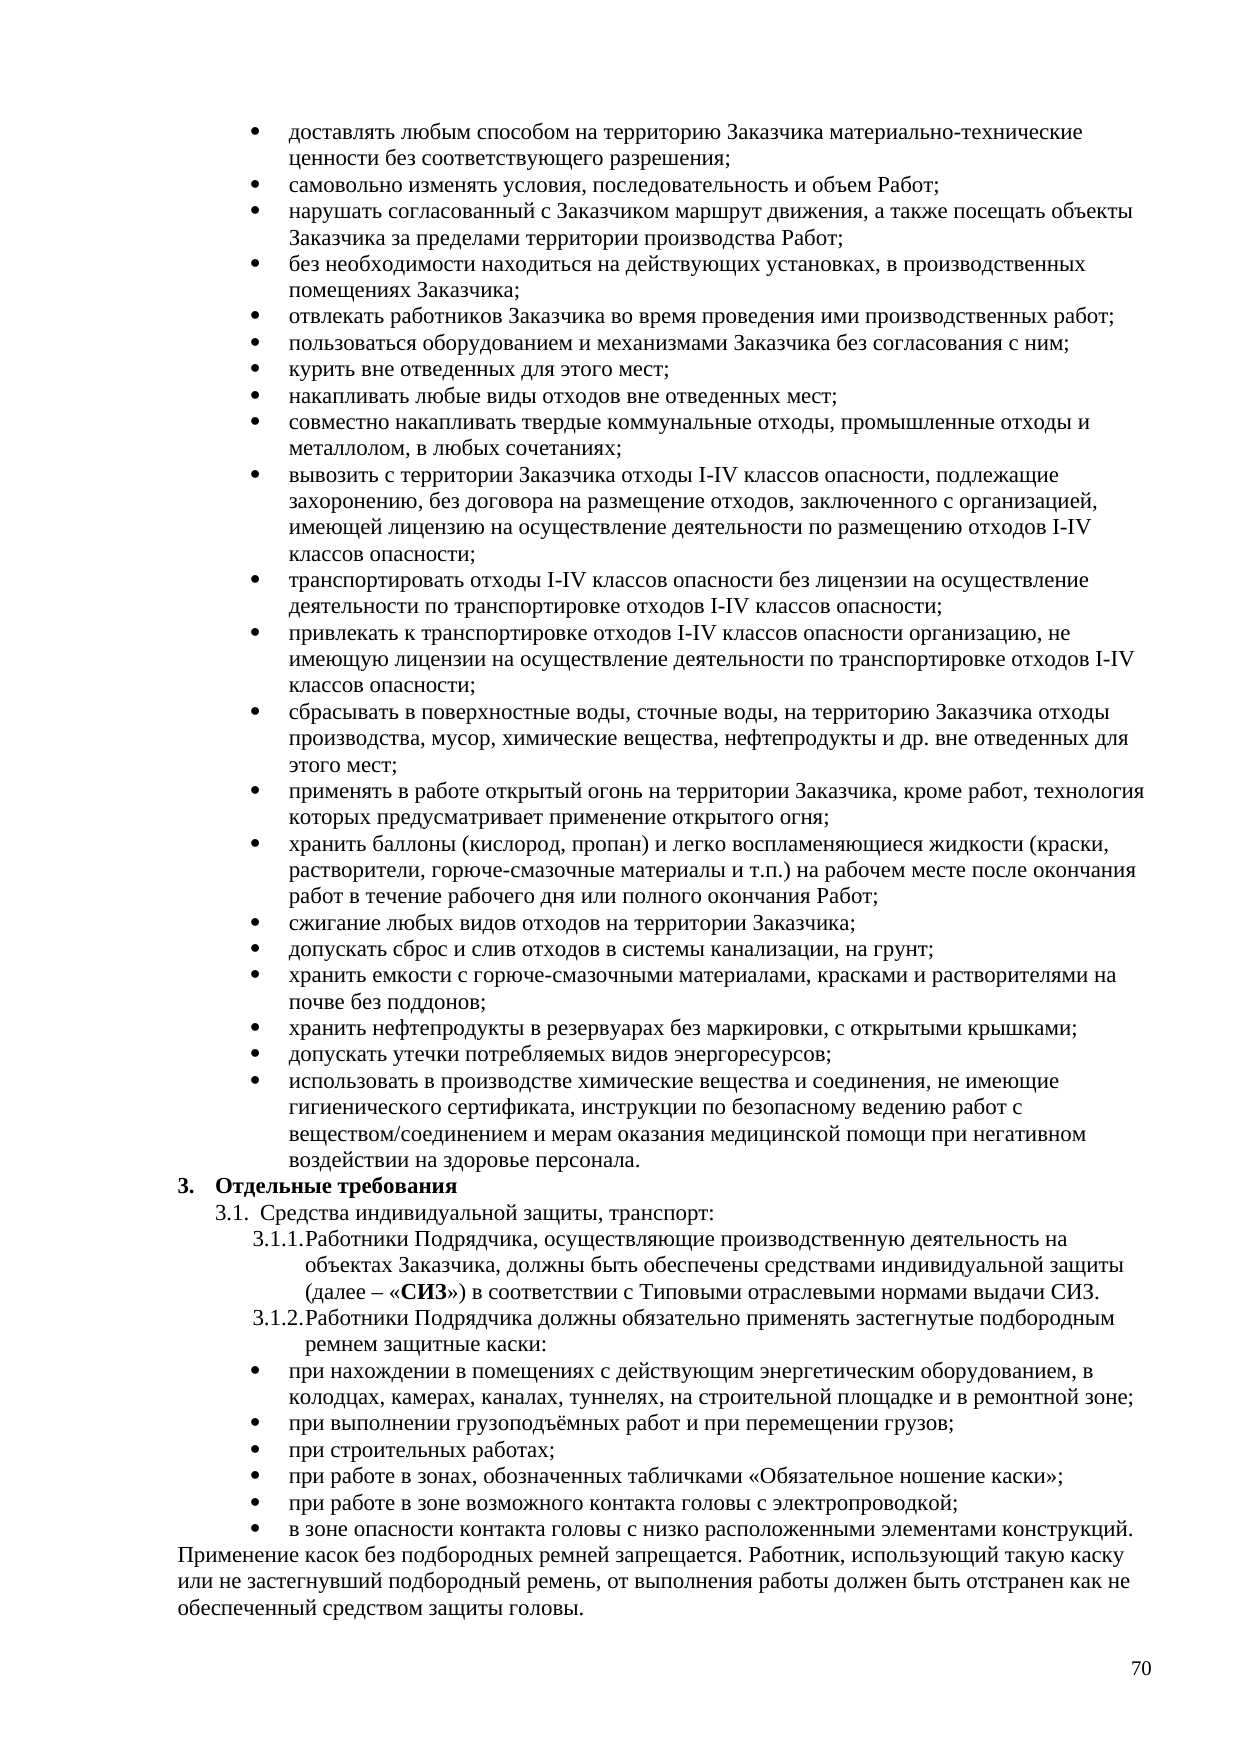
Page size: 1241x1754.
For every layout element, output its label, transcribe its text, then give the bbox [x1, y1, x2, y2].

list использовать в производстве химические вещества и соединения, не имеющие гигиенического сертификата, инструкции по безопасному ведению работ с веществом/соединением и мерам оказания медицинской помощи при негативном воздействии на здоровье персонала. [251, 1067, 1152, 1172]
list доставлять любым способом на территорию Заказчика материально-технические ценности без соответствующего разрешения; [251, 118, 1152, 171]
list сжигание любых видов отходов на территории Заказчика; [251, 909, 1152, 935]
list вывозить с территории Заказчика отходы I-IV классов опасности, подлежащие захоронению, без договора на размещение отходов, заключенного с организацией, имеющей лицензию на осуществление деятельности по размещению отходов I-IV классов опасности; [251, 461, 1152, 566]
list нарушать согласованный с Заказчиком маршрут движения, а также посещать объекты Заказчика за пределами территории производства Работ; [251, 197, 1152, 250]
list пользоваться оборудованием и механизмами Заказчика без согласования с ним; [251, 329, 1152, 355]
list допускать утечки потребляемых видов энергоресурсов; [251, 1041, 1152, 1067]
list Работники Подрядчика, осуществляющие производственную деятельность на объектах Заказчика, должны быть обеспечены средствами индивидуальной защиты (далее – «СИЗ») в соответствии с Типовыми отраслевыми нормами выдачи СИЗ. [252, 1225, 1152, 1304]
list хранить емкости с горюче-смазочными материалами, красками и растворителями на почве без поддонов; [251, 961, 1152, 1014]
list курить вне отведенных для этого мест; [251, 355, 1152, 382]
list допускать сброс и слив отходов в системы канализации, на грунт; [251, 935, 1152, 961]
list отвлекать работников Заказчика во время проведения ими производственных работ; [251, 303, 1152, 329]
list при работе в зонах, обозначенных табличками «Обязательное ношение каски»; [251, 1462, 1152, 1488]
list накапливать любые виды отходов вне отведенных мест; [251, 382, 1152, 408]
list при выполнении грузоподъёмных работ и при перемещении грузов; [251, 1409, 1152, 1436]
list хранить баллоны (кислород, пропан) и легко воспламеняющиеся жидкости (краски, растворители, горюче-смазочные материалы и т.п.) на рабочем месте после окончания работ в течение рабочего дня или полного окончания Работ; [251, 830, 1152, 909]
list привлекать к транспортировке отходов I-IV классов опасности организацию, не имеющую лицензии на осуществление деятельности по транспортировке отходов I-IV классов опасности; [251, 619, 1152, 698]
list при работе в зоне возможного контакта головы с электропроводкой; [251, 1488, 1152, 1515]
list Отдельные требования [177, 1172, 1152, 1199]
list при строительных работах; [251, 1436, 1152, 1462]
list без необходимости находиться на действующих установках, в производственных помещениях Заказчика; [251, 250, 1152, 303]
list хранить нефтепродукты в резервуарах без маркировки, с открытыми крышками; [251, 1014, 1152, 1041]
list самовольно изменять условия, последовательность и объем Работ; [251, 171, 1152, 197]
list в зоне опасности контакта головы с низко расположенными элементами конструкций. [251, 1515, 1152, 1541]
list Средства индивидуальной защиты, транспорт: [215, 1199, 1152, 1225]
list сбрасывать в поверхностные воды, сточные воды, на территорию Заказчика отходы производства, мусор, химические вещества, нефтепродукты и др. вне отведенных для этого мест; [251, 698, 1152, 777]
text Применение касок без подбородных ремней запрещается. Работник, использующий такую каску или не застегнувший подбородный ремень, от выполнения работы должен быть отстранен как не обеспеченный средством защиты головы. [177, 1541, 1152, 1620]
list Работники Подрядчика должны обязательно применять застегнутые подбородным ремнем защитные каски: [252, 1304, 1152, 1357]
list применять в работе открытый огонь на территории Заказчика, кроме работ, технология которых предусматривает применение открытого огня; [251, 777, 1152, 830]
list транспортировать отходы I-IV классов опасности без лицензии на осуществление деятельности по транспортировке отходов I-IV классов опасности; [251, 566, 1152, 619]
list при нахождении в помещениях с действующим энергетическим оборудованием, в колодцах, камерах, каналах, туннелях, на строительной площадке и в ремонтной зоне; [251, 1357, 1152, 1409]
list совместно накапливать твердые коммунальные отходы, промышленные отходы и металлолом, в любых сочетаниях; [251, 408, 1152, 461]
